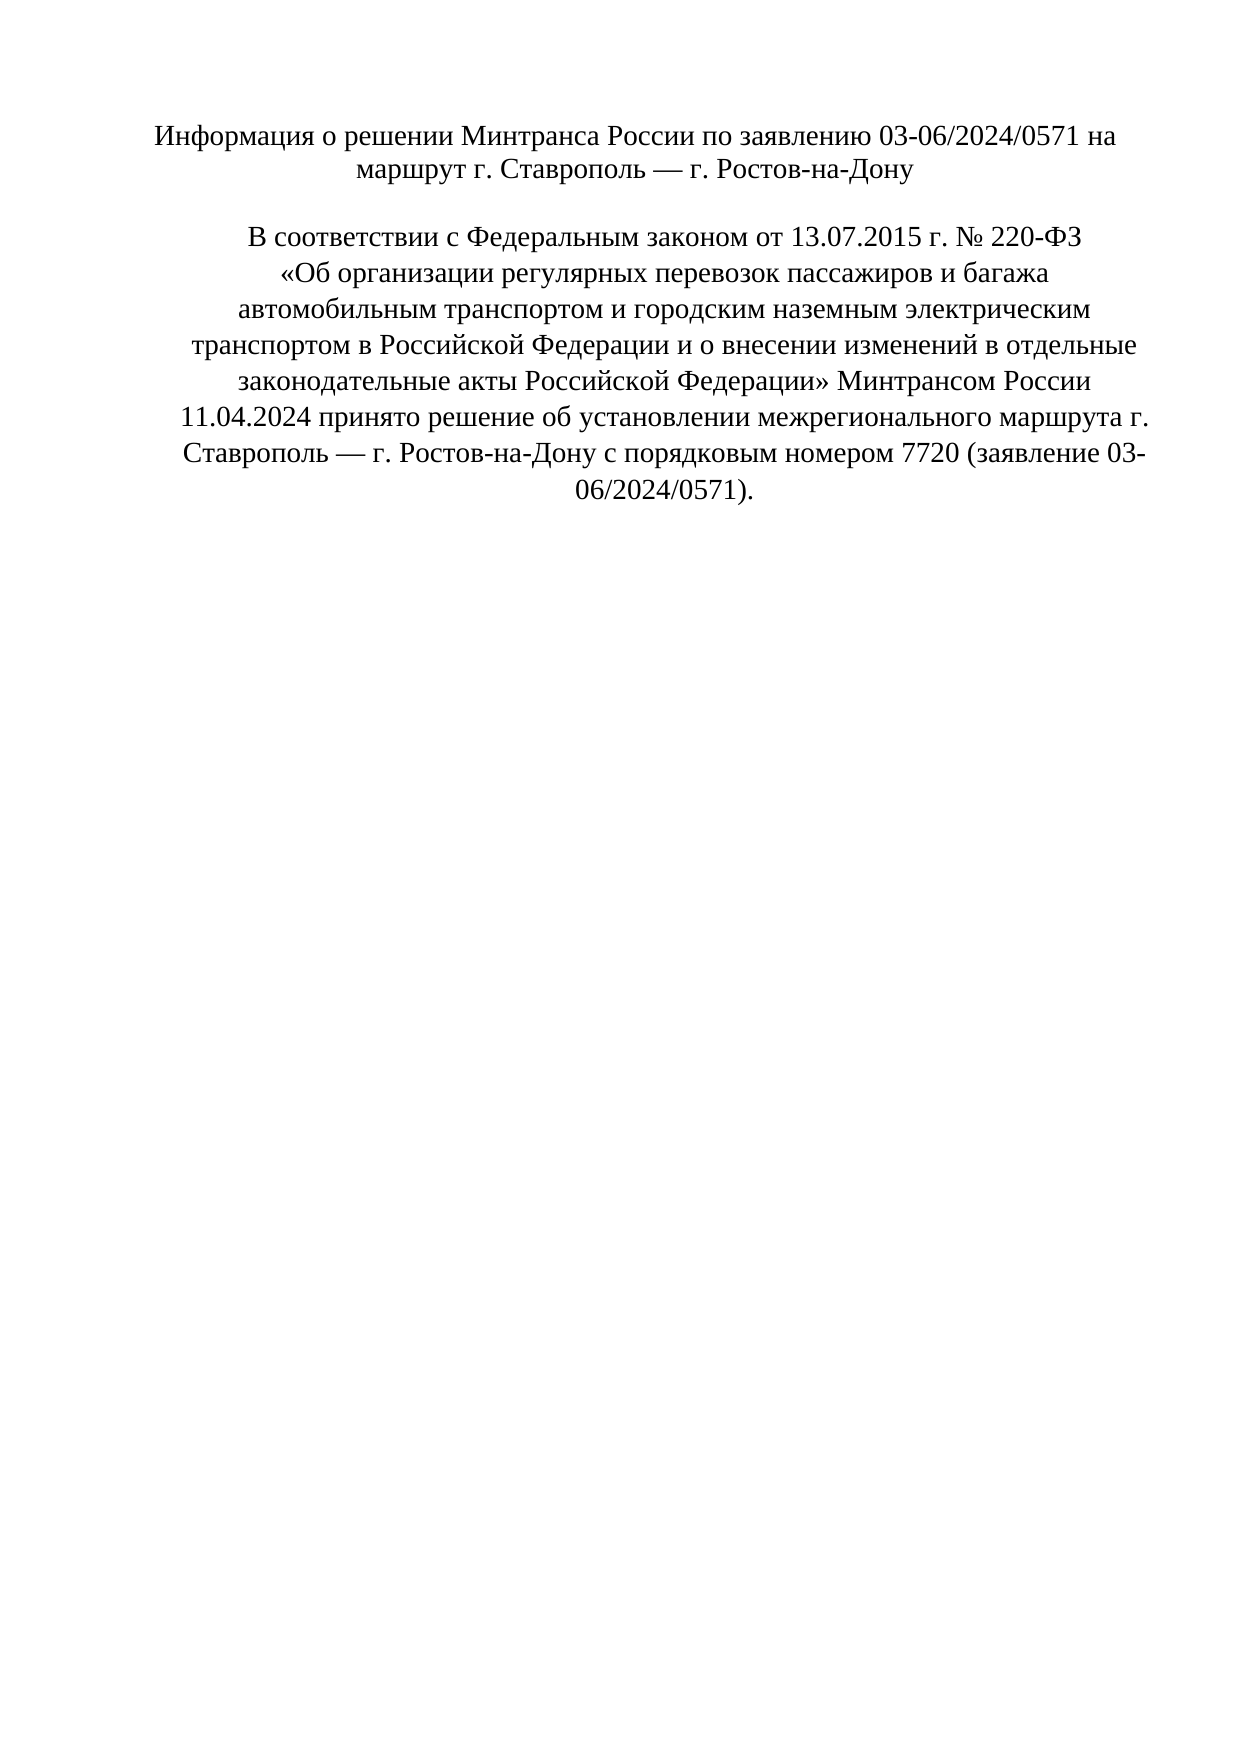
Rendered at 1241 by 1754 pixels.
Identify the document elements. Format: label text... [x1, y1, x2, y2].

text Информация о решении Минтранса России по заявлению 03-06/2024/0571 на маршрут г. Ставрополь — г. Ростов-на-Дону [118, 118, 1152, 185]
text В соответствии с Федеральным законом от 13.07.2015 г. № 220-ФЗ «Об организации регулярных перевозок пассажиров и багажа автомобильным транспортом и городским наземным электрическим транспортом в Российской Федерации и о внесении изменений в отдельные законодательные акты Российской Федерации» Минтрансом России 11.04.2024 принято решение об установлении межрегионального маршрута г. Ставрополь — г. Ростов-на-Дону с порядковым номером 7720 (заявление 03-06/2024/0571). [177, 219, 1152, 505]
